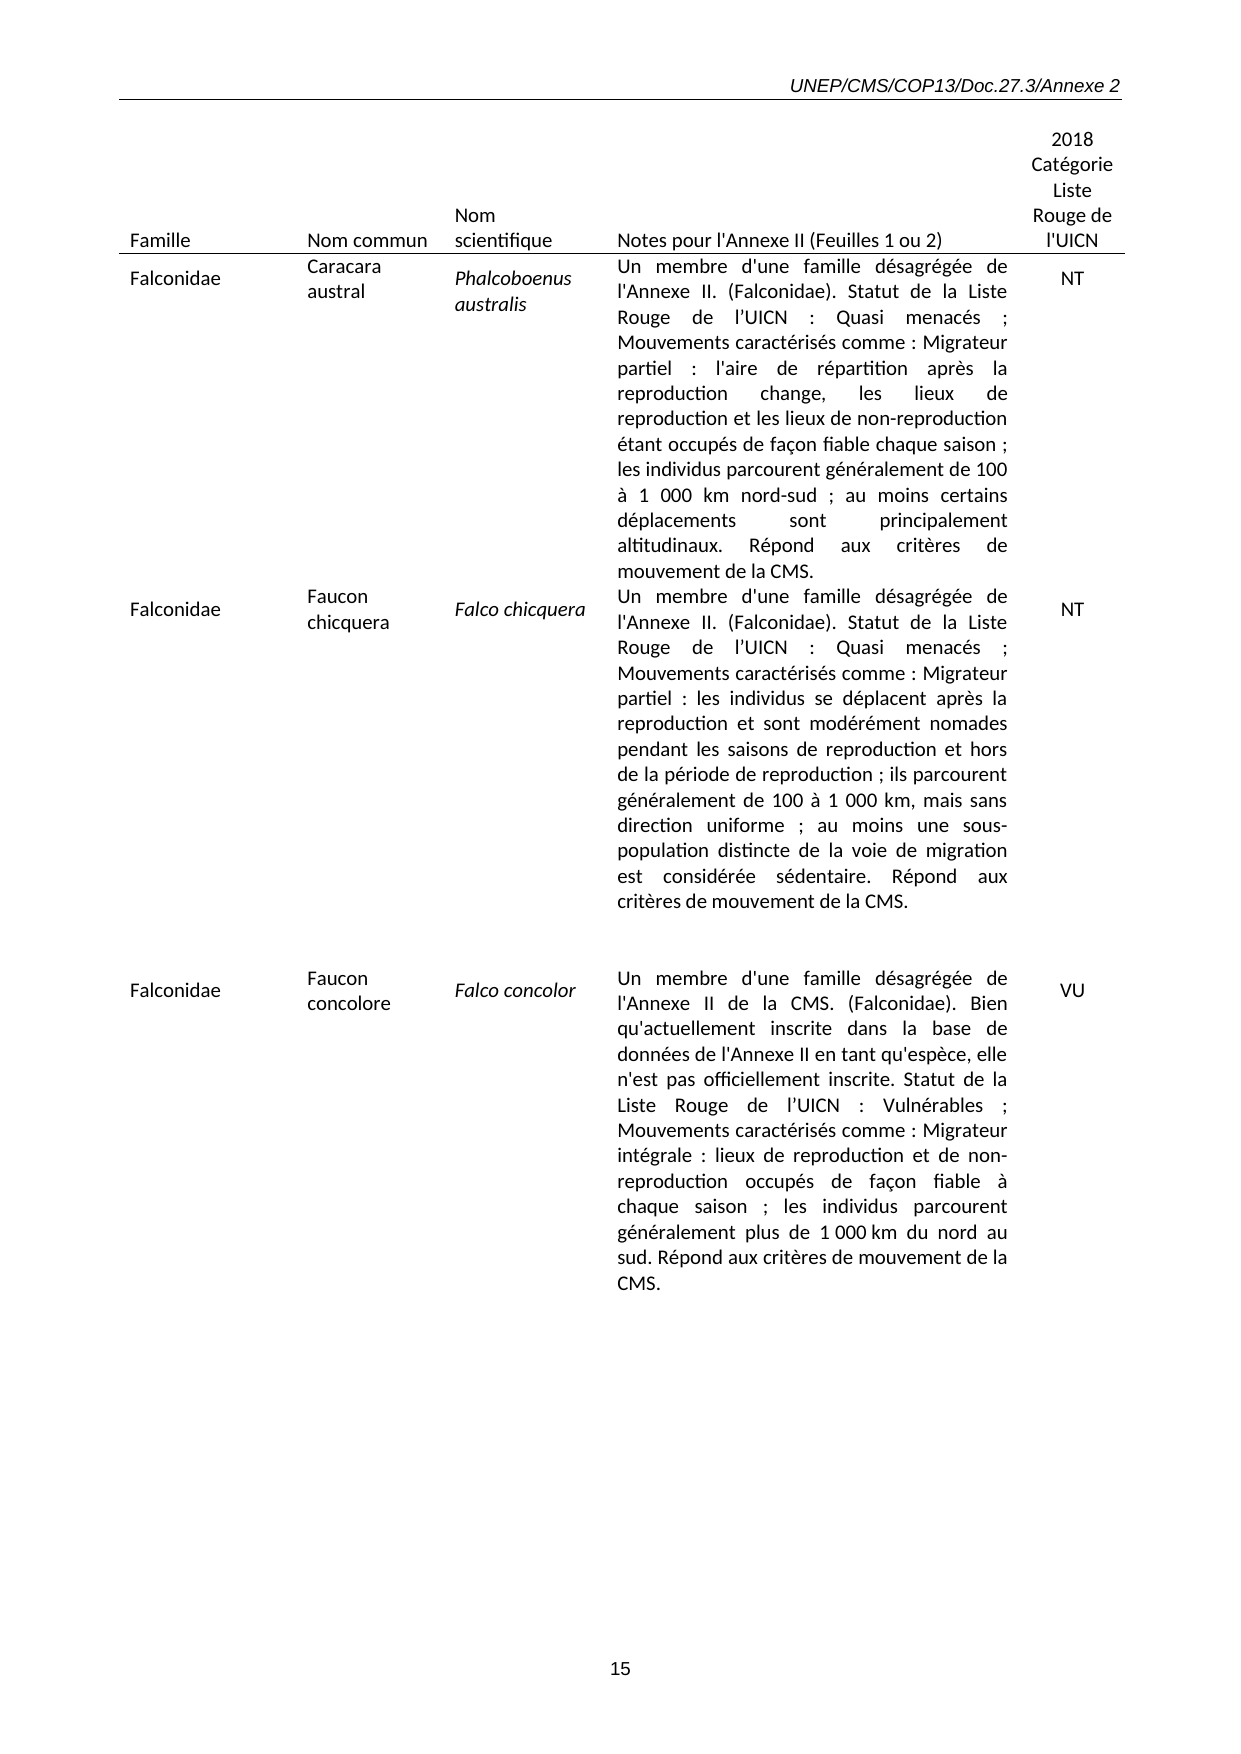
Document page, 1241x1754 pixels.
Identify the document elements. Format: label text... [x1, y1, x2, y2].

table_cell Falconidae [119, 965, 296, 1346]
table_cell Un membre d'une famille désagrégée de l'Annexe II. (Falconidae). Statut de la Liste Rouge de l’UICN : Quasi menacés ; Mouvements caractérisés comme : Migrateur partiel : les individus se déplacent après la reproduction et sont modérément nomades pendant les saisons de reproduction et hors de la période de reproduction ; ils parcourent généralement de 100 à 1 000 km, mais sans direction uniforme ; au moins une sous-population distincte de la voie de migration est considérée sédentaire. Répond aux critères de mouvement de la CMS. [606, 584, 1019, 965]
table_cell Falco concolor [443, 965, 606, 1346]
table_cell Un membre d'une famille désagrégée de l'Annexe II de la CMS. (Falconidae). Bien qu'actuellement inscrite dans la base de données de l'Annexe II en tant qu'espèce, elle n'est pas officiellement inscrite. Statut de la Liste Rouge de l’UICN : Vulnérables ; Mouvements caractérisés comme : Migrateur intégrale : lieux de reproduction et de non-reproduction occupés de façon fiable à chaque saison ; les individus parcourent généralement plus de 1 000 km du nord au sud. Répond aux critères de mouvement de la CMS. [606, 965, 1019, 1346]
table_cell Caracara austral [296, 254, 443, 583]
table_cell Falco chicquera [443, 584, 606, 965]
table_header Nom commun [296, 126, 443, 253]
table_header Nom scientifique [443, 126, 606, 253]
table_cell NT [1019, 254, 1125, 583]
table_cell Phalcoboenus australis [443, 254, 606, 583]
table_cell Faucon concolore [296, 965, 443, 1346]
table_cell NT [1019, 584, 1125, 965]
table_cell Un membre d'une famille désagrégée de l'Annexe II. (Falconidae). Statut de la Liste Rouge de l’UICN : Quasi menacés ; Mouvements caractérisés comme : Migrateur partiel : l'aire de répartition après la reproduction change, les lieux de reproduction et les lieux de non-reproduction étant occupés de façon fiable chaque saison ; les individus parcourent généralement de 100 à 1 000 km nord-sud ; au moins certains déplacements sont principalement altitudinaux. Répond aux critères de mouvement de la CMS. [606, 254, 1019, 583]
table_cell Falconidae [119, 254, 296, 583]
table_header Notes pour l'Annexe II (Feuilles 1 ou 2) [606, 126, 1019, 253]
table_cell Faucon chicquera [296, 584, 443, 965]
table_header Famille [119, 126, 296, 253]
table_cell VU [1019, 965, 1125, 1346]
table_cell Falconidae [119, 584, 296, 965]
table_header 2018 Catégorie Liste Rouge de l'UICN [1019, 126, 1125, 253]
